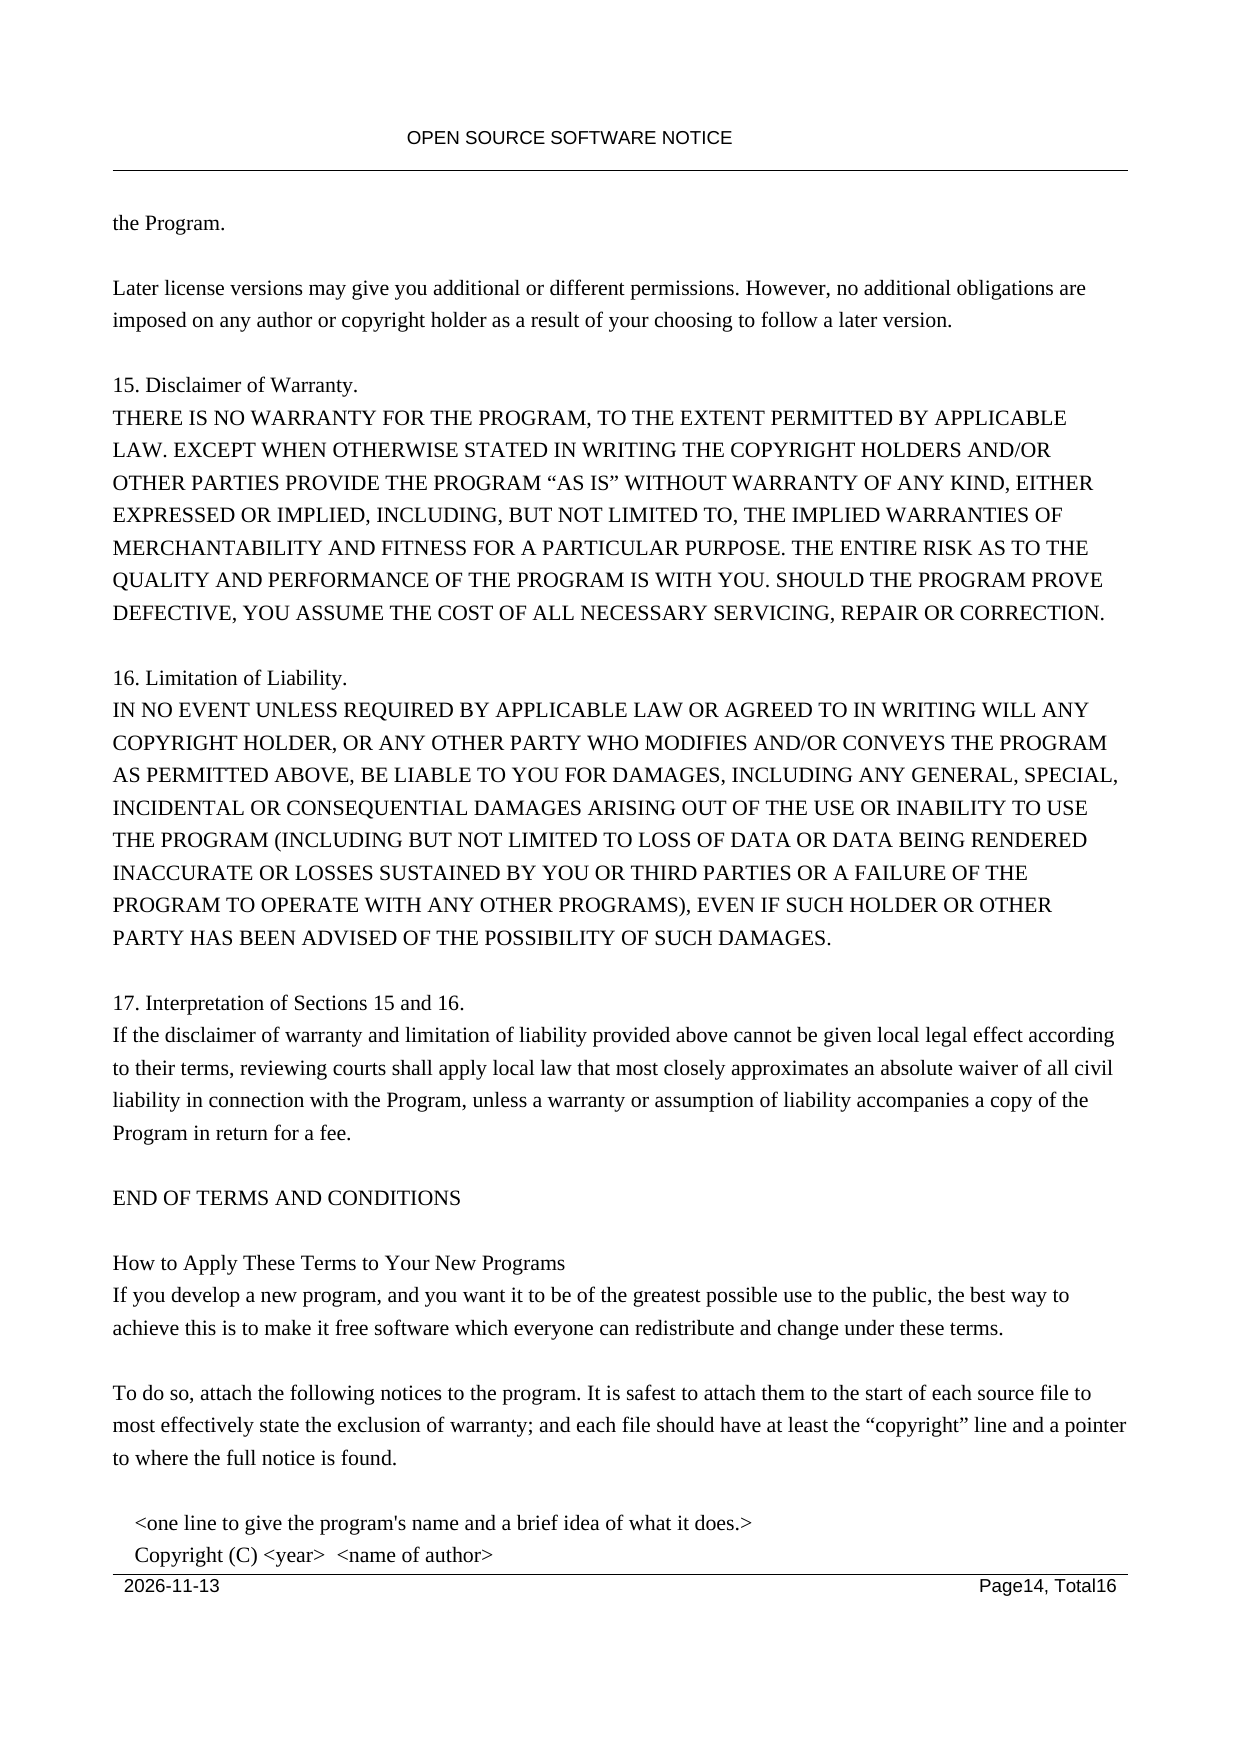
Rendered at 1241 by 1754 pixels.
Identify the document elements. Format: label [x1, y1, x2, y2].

text [112, 206, 1128, 1571]
